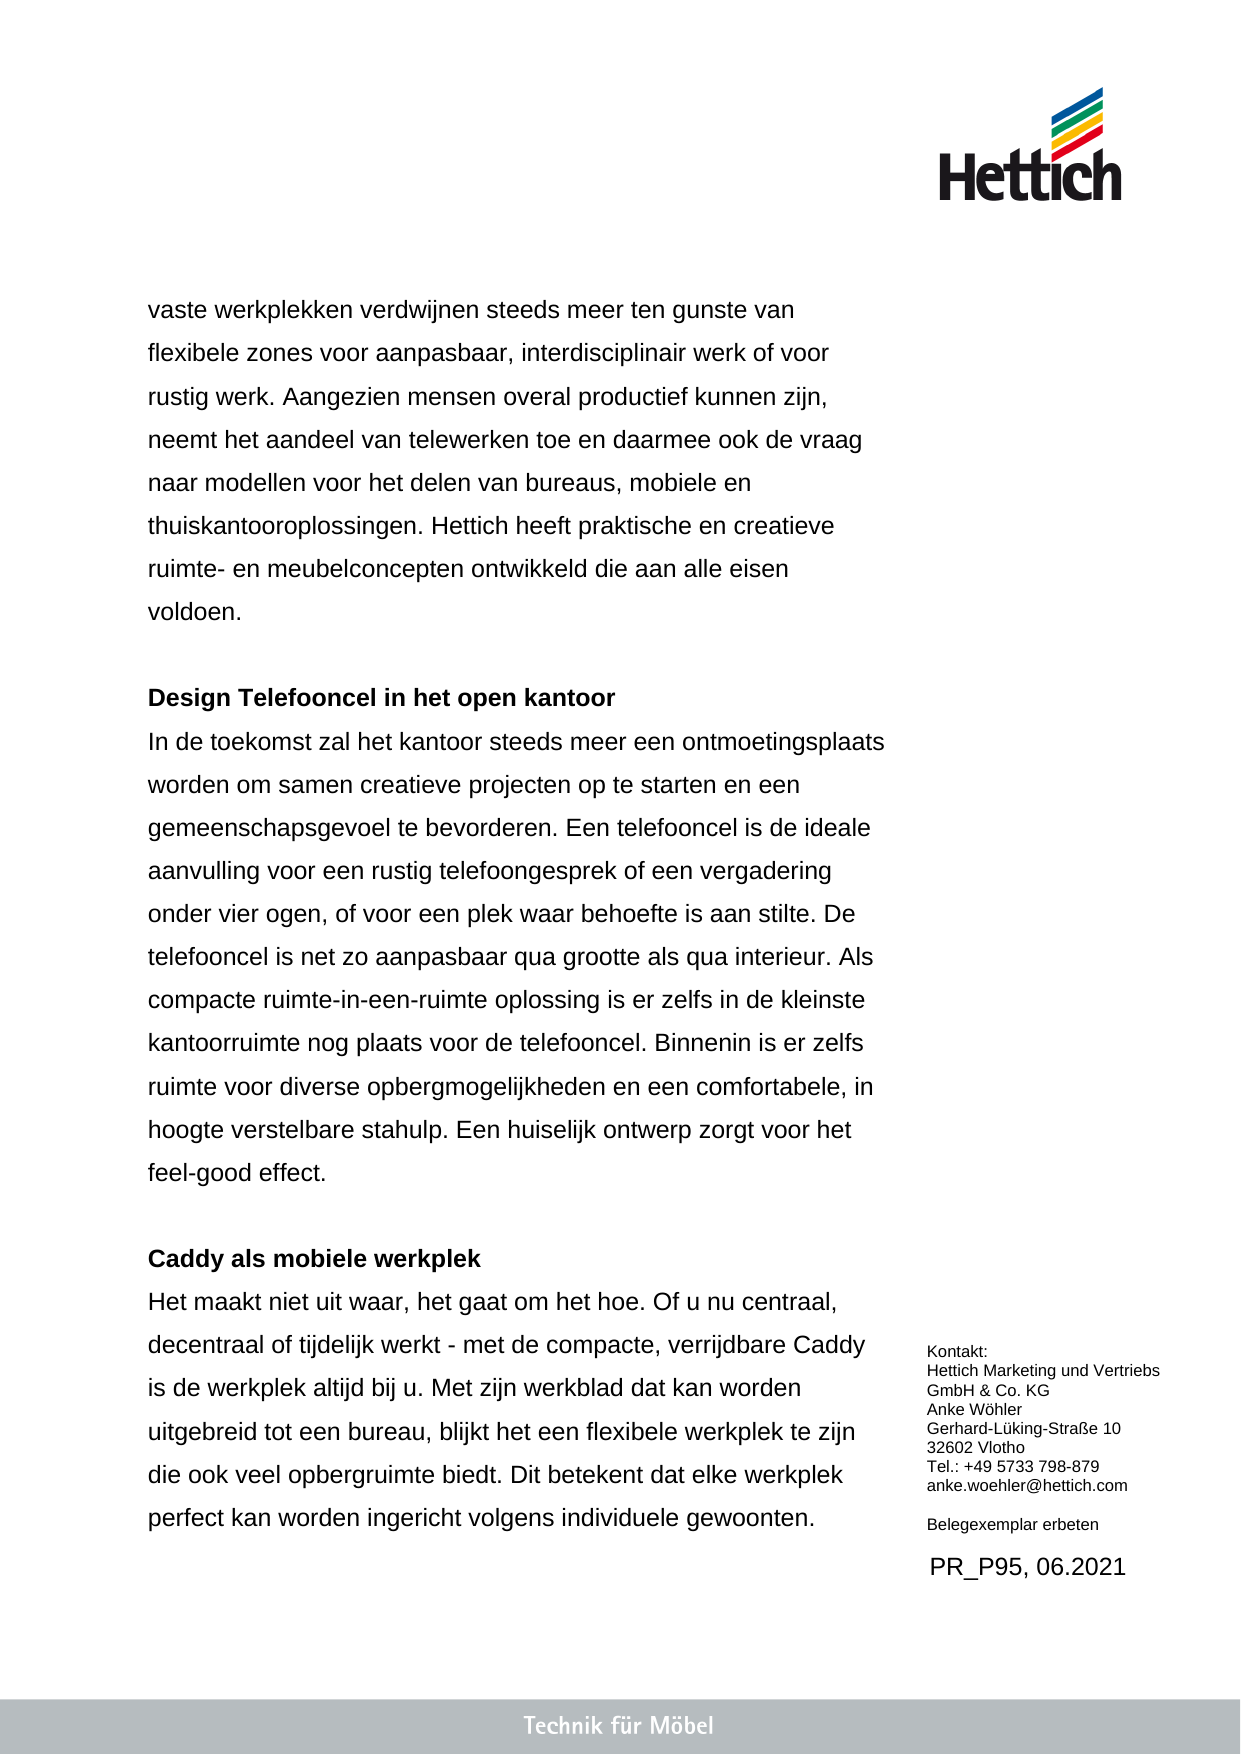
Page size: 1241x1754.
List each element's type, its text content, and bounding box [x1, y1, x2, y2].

picture [0, 6, 1241, 263]
text Caddy als mobiele werkplek [148, 1244, 886, 1273]
text Design Telefooncel in het open kantoor [148, 683, 886, 712]
picture [0, 1636, 1241, 1754]
text Het maakt niet uit waar, het gaat om het hoe. Of u nu centraal, decentraal of tijdelijk werkt - met de compacte, verrijdbare Caddy is de werkplek altijd bij u. Met zijn werkblad dat kan worden uitgebreid tot een bureau, blijkt het een flexibele werkplek te zijn die ook veel opbergruimte biedt. Dit betekent dat elke werkplek perfect kan worden ingericht volgens individuele gewoonten. [148, 1287, 886, 1532]
text In de toekomst zal het kantoor steeds meer een ontmoetingsplaats worden om samen creatieve projecten op te starten en een gemeenschapsgevoel te bevorderen. Een telefooncel is de ideale aanvulling voor een rustig telefoongesprek of een vergadering onder vier ogen, of voor een plek waar behoefte is aan stilte. De telefooncel is net zo aanpasbaar qua grootte als qua interieur. Als compacte ruimte-in-een-ruimte oplossing is er zelfs in de kleinste kantoorruimte nog plaats voor de telefooncel. Binnenin is er zelfs ruimte voor diverse opbergmogelijkheden en een comfortabele, in hoogte verstelbare stahulp. Een huiselijk ontwerp zorgt voor het feel-good effect. [148, 727, 886, 1187]
